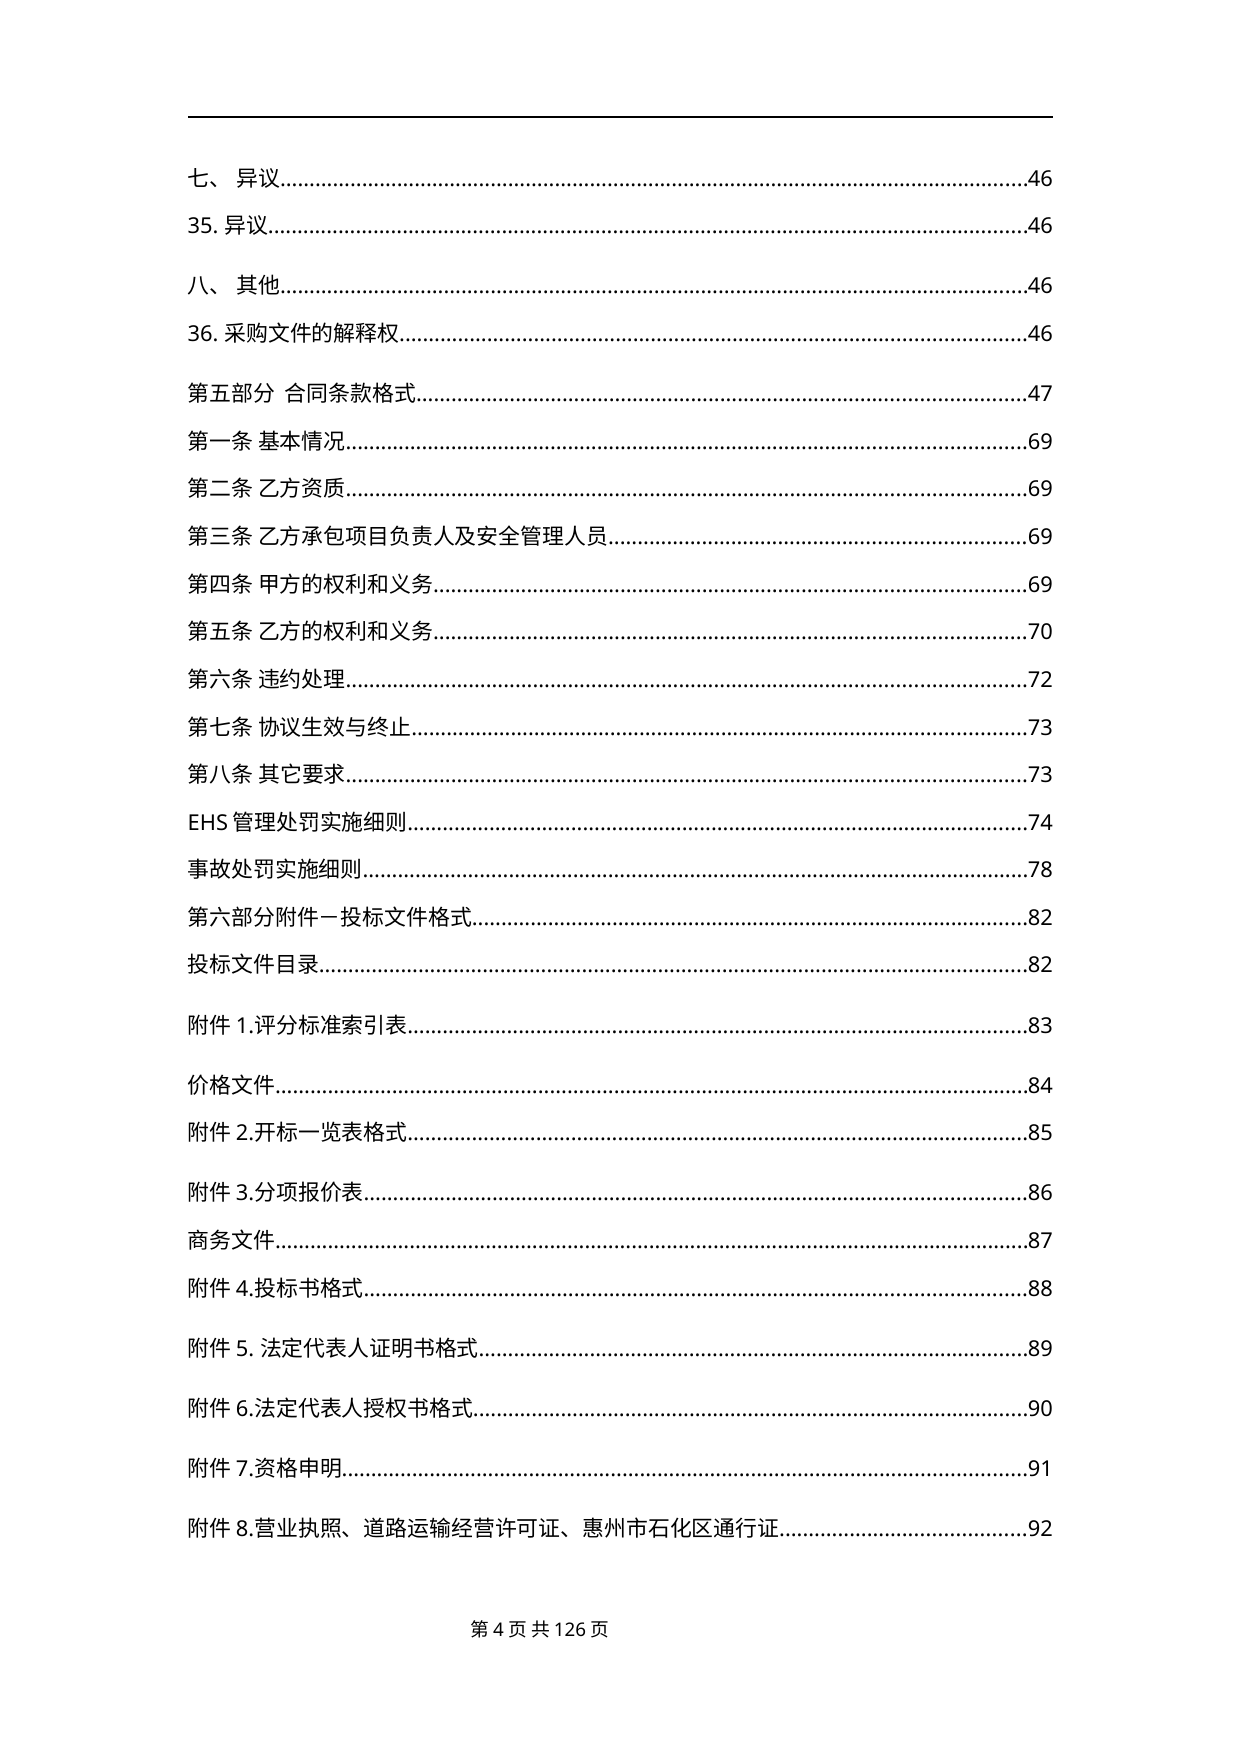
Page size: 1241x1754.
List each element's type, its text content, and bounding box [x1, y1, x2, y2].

text 附件3.分项报价表 86 [187, 1175, 1053, 1207]
text 35. 异议 46 [187, 208, 1053, 240]
text 七、 异议 46 [187, 161, 1053, 193]
text 36. 采购文件的解释权 46 [187, 316, 1053, 348]
text 投标文件目录 82 [187, 947, 1053, 979]
text 商务文件 87 [187, 1223, 1053, 1255]
text 价格文件 84 [187, 1068, 1053, 1099]
text 附件5. 法定代表人证明书格式 89 [187, 1331, 1053, 1362]
text 第五部分 合同条款格式 47 [187, 376, 1053, 408]
text 附件1.评分标准索引表 83 [187, 1008, 1053, 1039]
text 附件2.开标一览表格式 85 [187, 1115, 1053, 1147]
text 第四条 甲方的权利和义务 69 [187, 567, 1053, 598]
text 第三条 乙方承包项目负责人及安全管理人员 69 [187, 519, 1053, 551]
text 第八条 其它要求 73 [187, 757, 1053, 789]
text 第一条 基本情况 69 [187, 424, 1053, 456]
text 第六条 违约处理 72 [187, 662, 1053, 694]
text 附件4.投标书格式 88 [187, 1271, 1053, 1302]
text 八、 其他 46 [187, 268, 1053, 300]
text 附件6.法定代表人授权书格式 90 [187, 1391, 1053, 1423]
text 第七条 协议生效与终止 73 [187, 709, 1053, 741]
text EHS管理处罚实施细则 74 [187, 805, 1053, 836]
text 第二条 乙方资质 69 [187, 471, 1053, 503]
text 附件8.营业执照、道路运输经营许可证、惠州市石化区通行证 92 [187, 1511, 1053, 1543]
text 附件7.资格申明 91 [187, 1451, 1053, 1483]
text 第六部分附件－投标文件格式 82 [187, 900, 1053, 932]
text 事故处罚实施细则 78 [187, 852, 1053, 884]
text 第五条 乙方的权利和义务 70 [187, 614, 1053, 646]
